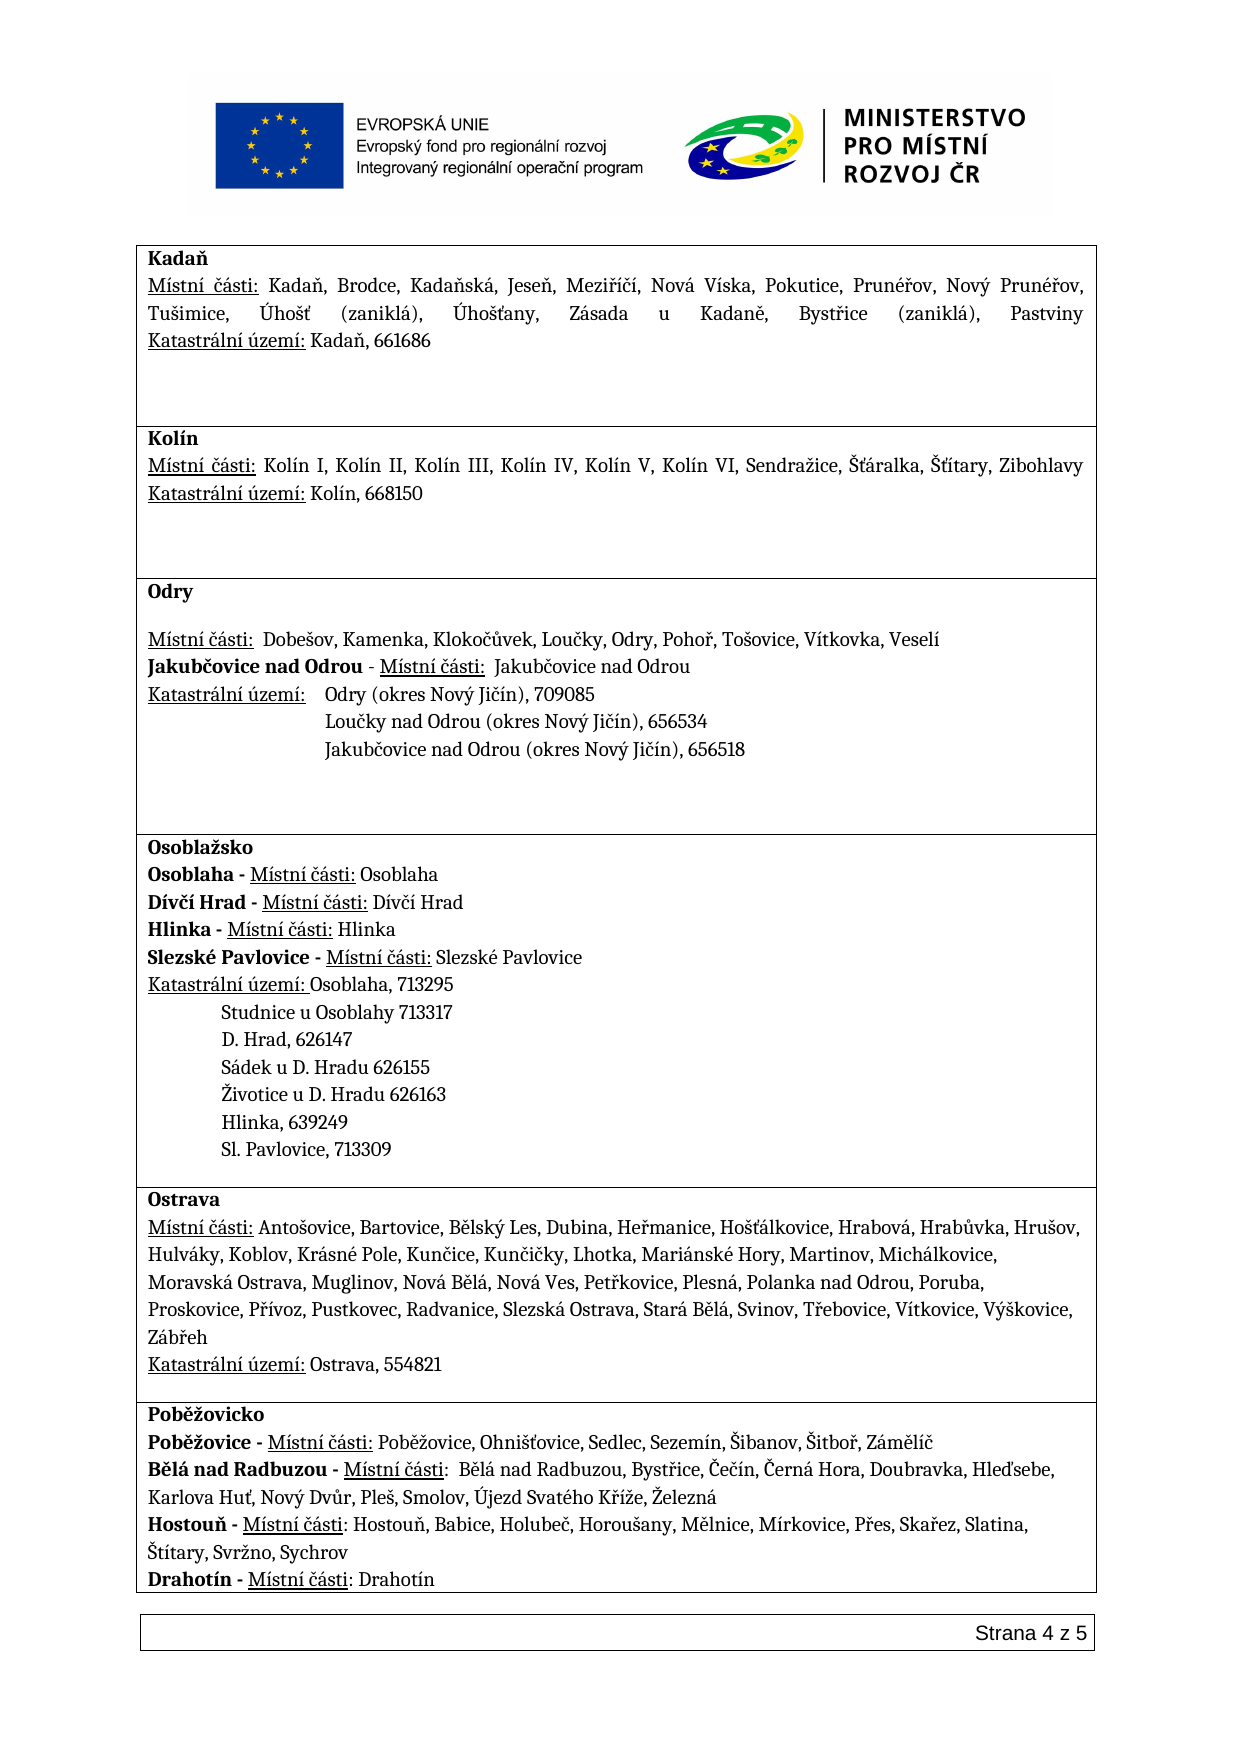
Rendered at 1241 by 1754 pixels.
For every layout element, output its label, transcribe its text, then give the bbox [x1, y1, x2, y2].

table_header Kadaň Místní části: Kadaň, Brodce, Kadaňská, Jeseň, Meziříčí, Nová Víska, Pokutice, Prunéřov, Nový Prunéřov, Tušimice, Úhošť (zaniklá), Úhošťany, Zásada u Kadaně, Bystřice (zaniklá), Pastviny Katastrální území: Kadaň, 661686 [137, 246, 1096, 426]
table_cell Ostrava Místní části: Antošovice, Bartovice, Bělský Les, Dubina, Heřmanice, Hošťálkovice, Hrabová, Hrabůvka, Hrušov, Hulváky, Koblov, Krásné Pole, Kunčice, Kunčičky, Lhotka, Mariánské Hory, Martinov, Michálkovice, Moravská Ostrava, Muglinov, Nová Bělá, Nová Ves, Petřkovice, Plesná, Polanka nad Odrou, Poruba, Proskovice, Přívoz, Pustkovec, Radvanice, Slezská Ostrava, Stará Bělá, Svinov, Třebovice, Vítkovice, Výškovice, Zábřeh Katastrální území: Ostrava, 554821 [137, 1188, 1096, 1402]
table_cell Osoblažsko Osoblaha - Místní části: Osoblaha Dívčí Hrad - Místní části: Dívčí Hrad Hlinka - Místní části: Hlinka Slezské Pavlovice - Místní části: Slezské Pavlovice Katastrální území: Osoblaha, 713295 Studnice u Osoblahy 713317 D. Hrad, 626147 Sádek u D. Hradu 626155 Životice u D. Hradu 626163 Hlinka, 639249 Sl. Pavlovice, 713309 [137, 835, 1096, 1187]
table_cell Odry Místní části: Dobešov, Kamenka, Klokočůvek, Loučky, Odry, Pohoř, Tošovice, Vítkovka, Veselí Jakubčovice nad Odrou - Místní části: Jakubčovice nad Odrou Katastrální území: Odry (okres Nový Jičín), 709085 Loučky nad Odrou (okres Nový Jičín), 656534 Jakubčovice nad Odrou (okres Nový Jičín), 656518 [137, 579, 1096, 834]
table_cell Kolín Místní části: Kolín I, Kolín II, Kolín III, Kolín IV, Kolín V, Kolín VI, Sendražice, Šťáralka, Šťítary, Zibohlavy Katastrální území: Kolín, 668150 [137, 427, 1096, 578]
picture [187, 73, 1053, 217]
